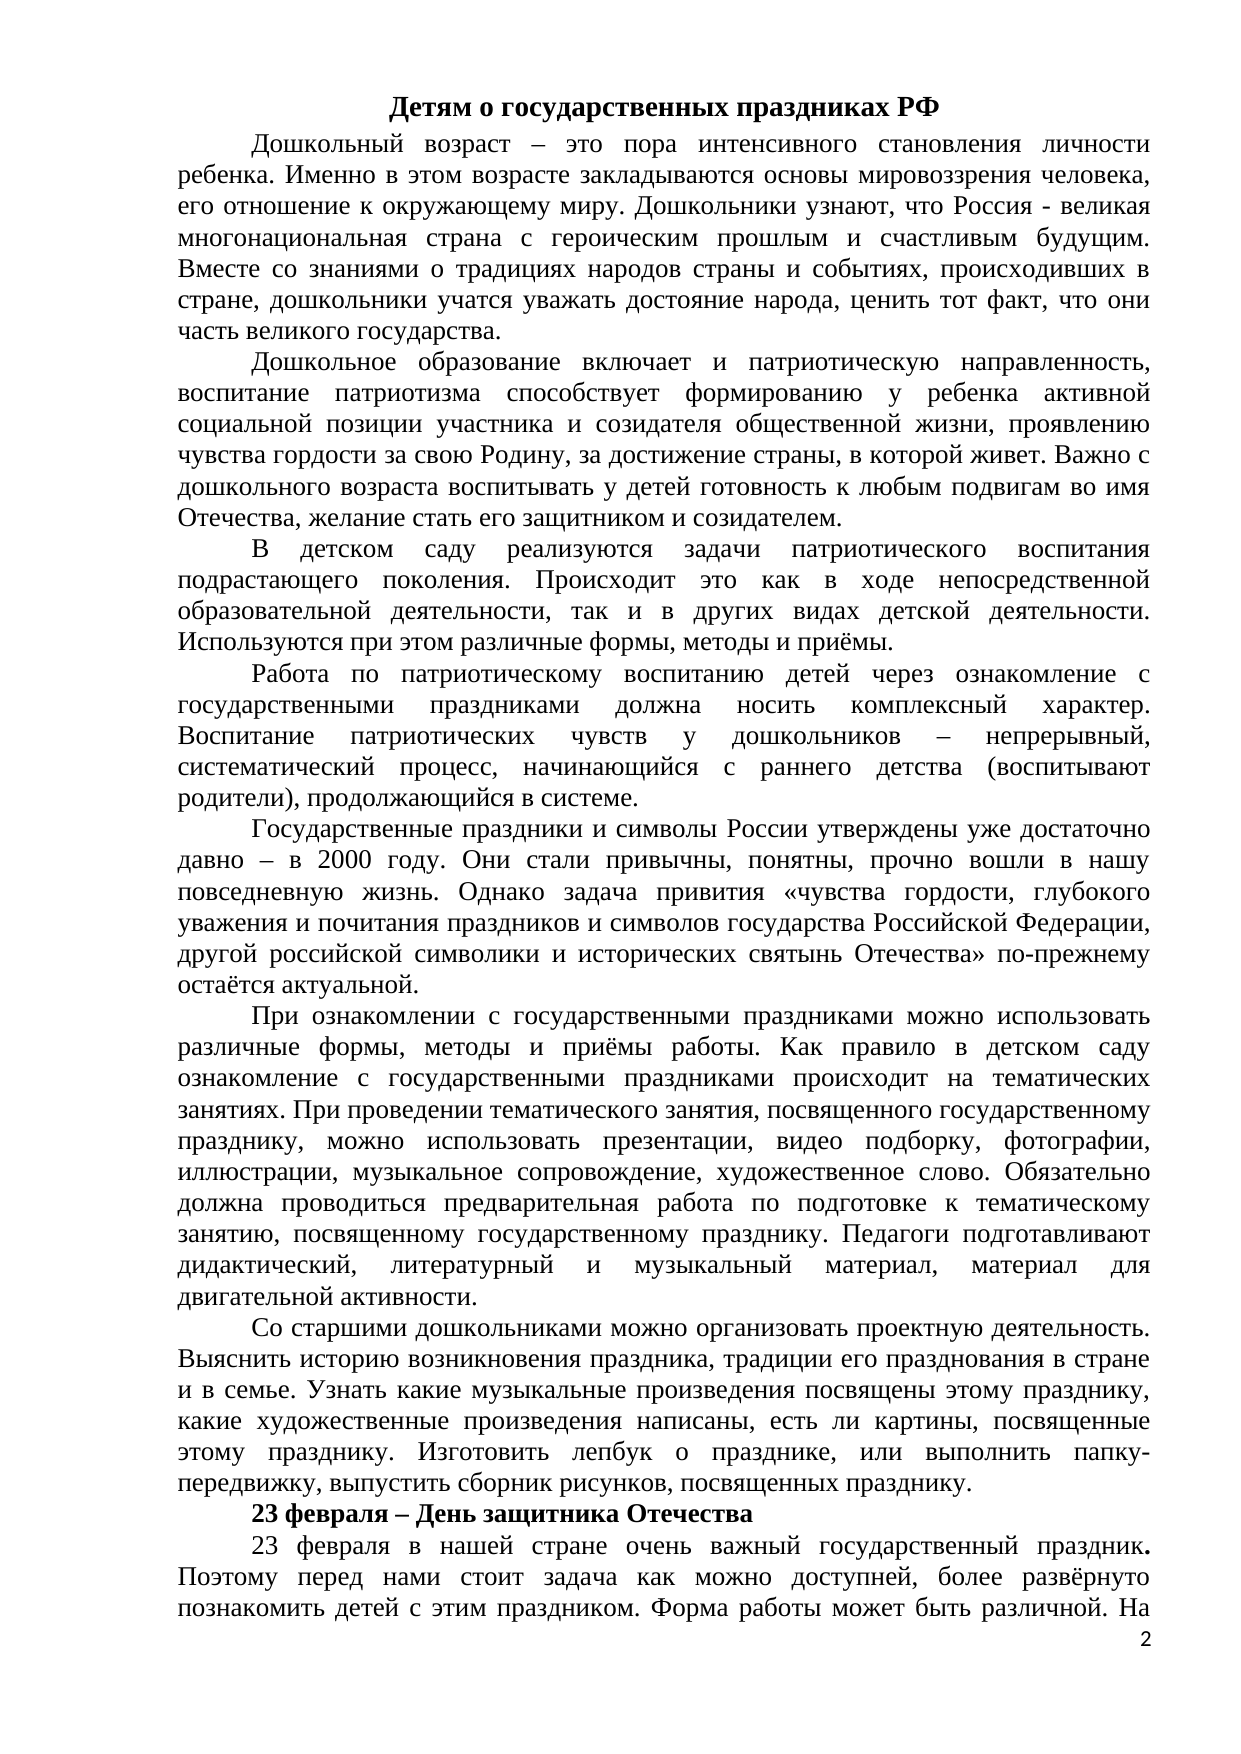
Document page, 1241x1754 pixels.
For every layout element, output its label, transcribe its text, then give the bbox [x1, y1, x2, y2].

text Дошкольный возраст – это пора интенсивного становления личности ребенка. Именно в этом возрасте закладываются основы мировоззрения человека, его отношение к окружающему миру. Дошкольники узнают, что Россия - великая многонациональная страна с героическим прошлым и счастливым будущим. Вместе со знаниями о традициях народов страны и событиях, происходивших в стране, дошкольники учатся уважать достояние народа, ценить тот факт, что они часть великого государства. [177, 127, 1152, 345]
text Со старшими дошкольниками можно организовать проектную деятельность. Выяснить историю возникновения праздника, традиции его празднования в стране и в семье. Узнать какие музыкальные произведения посвящены этому празднику, какие художественные произведения написаны, есть ли картины, посвященные этому празднику. Изготовить лепбук о празднике, или выполнить папку-передвижку, выпустить сборник рисунков, посвященных празднику. [177, 1311, 1152, 1498]
text Детям о государственных праздниках РФ [177, 89, 1152, 122]
text 23 февраля – День защитника Отечества [177, 1498, 1152, 1529]
text При ознакомлении с государственными праздниками можно использовать различные формы, методы и приёмы работы. Как правило в детском саду ознакомление с государственными праздниками происходит на тематических занятиях. При проведении тематического занятия, посвященного государственному празднику, можно использовать презентации, видео подборку, фотографии, иллюстрации, музыкальное сопровождение, художественное слово. Обязательно должна проводиться предварительная работа по подготовке к тематическому занятию, посвященному государственному празднику. Педагоги подготавливают дидактический, литературный и музыкальный материал, материал для двигательной активности. [177, 999, 1152, 1311]
text Работа по патриотическому воспитанию детей через ознакомление с государственными праздниками должна носить комплексный характер. Воспитание патриотических чувств у дошкольников – непрерывный, систематический процесс, начинающийся с раннего детства (воспитывают родители), продолжающийся в системе. [177, 657, 1152, 812]
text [177, 1529, 1152, 1622]
text В детском саду реализуются задачи патриотического воспитания подрастающего поколения. Происходит это как в ходе непосредственной образовательной деятельности, так и в других видах детской деятельности. Используются при этом различные формы, методы и приёмы. [177, 532, 1152, 657]
text Дошкольное образование включает и патриотическую направленность, воспитание патриотизма способствует формированию у ребенка активной социальной позиции участника и созидателя общественной жизни, проявлению чувства гордости за свою Родину, за достижение страны, в которой живет. Важно с дошкольного возраста воспитывать у детей готовность к любым подвигам во имя Отечества, желание стать его защитником и созидателем. [177, 345, 1152, 532]
text Государственные праздники и символы России утверждены уже достаточно давно – в 2000 году. Они стали привычны, понятны, прочно вошли в нашу повседневную жизнь. Однако задача привития «чувства гордости, глубокого уважения и почитания праздников и символов государства Российской Федерации, другой российской символики и исторических святынь Отечества» по-прежнему остаётся актуальной. [177, 812, 1152, 999]
